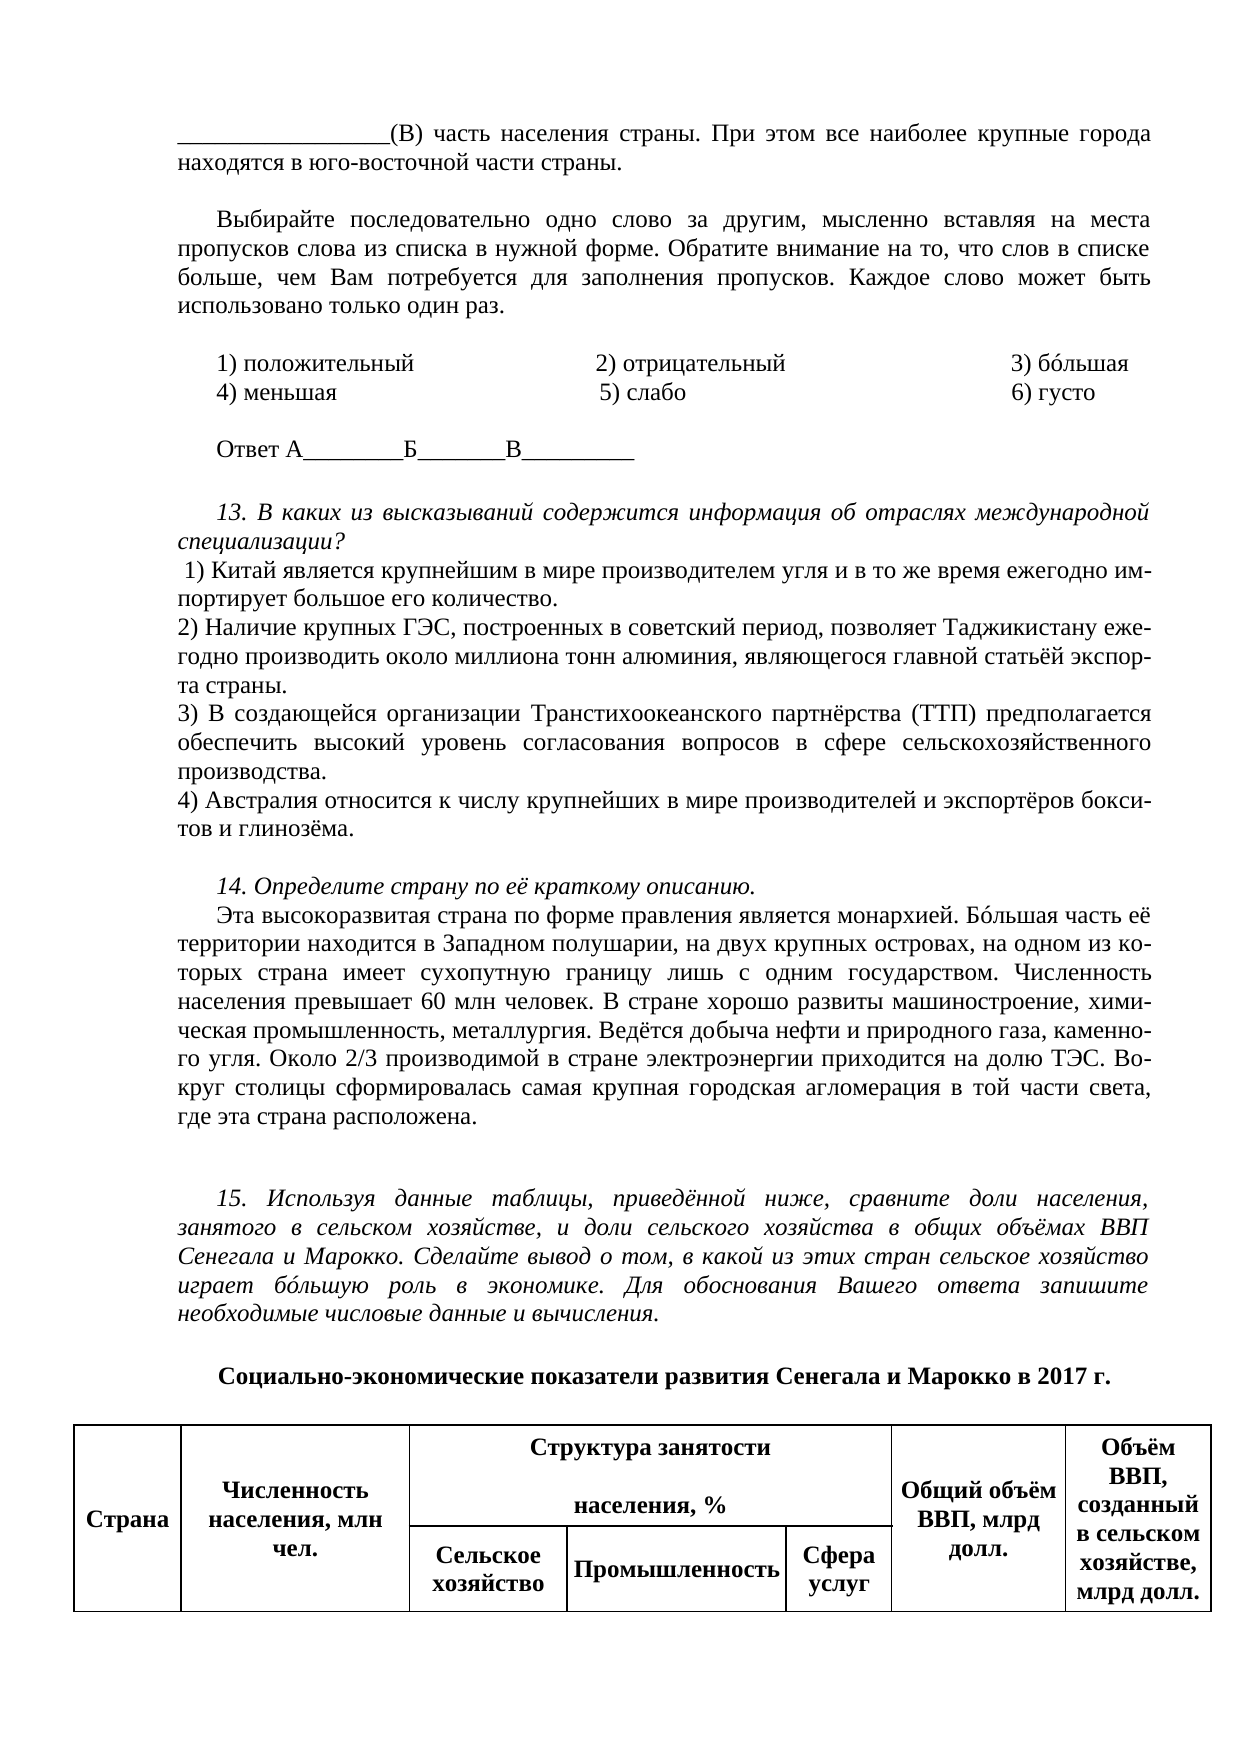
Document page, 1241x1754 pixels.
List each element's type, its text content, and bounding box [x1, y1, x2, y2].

text 1) положительный 2) отрицательный 3) бóльшая [177, 348, 1152, 377]
text 15. Используя данные таблицы, приведённой ниже, сравните доли населения, занятого в сельском хозяйстве, и доли сельского хозяйства в общих объёмах ВВП Сенегала и Марокко. Сделайте вывод о том, в какой из этих стран сельское хозяйство играет бóльшую роль в экономике. Для обоснования Вашего ответа запишите необходимые числовые данные и вычисления. [177, 1183, 1152, 1327]
text 4) меньшая 5) слабо 6) густо [177, 377, 1152, 406]
text Выбирайте последовательно одно слово за другим, мысленно вставляя на места пропусков слова из списка в нужной форме. Обратите внимание на то, что слов в списке больше, чем Вам потребуется для заполнения пропусков. Каждое слово может быть использовано только один раз. [177, 204, 1152, 319]
text 14. Определите страну по её краткому описанию. [177, 871, 1152, 900]
text 3) В создающейся организации Транстихоокеанского партнёрства (ТТП) предполагается обеспечить высокий уровень согласования вопросов в сфере сельскохозяйственного производства. [177, 698, 1152, 785]
table_cell Сельское хозяйство [410, 1527, 566, 1611]
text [177, 118, 1152, 176]
text 13. В каких из высказываний содержится информация об отраслях международной специализации? [177, 497, 1152, 555]
text Эта высокоразвитая страна по форме правления является монархией. Бóльшая часть её территории находится в Западном полушарии, на двух крупных островах, на одном из которых страна имеет сухопутную границу лишь с одним государством. Численность населения превышает 60 млн человек. В стране хорошо развиты машиностроение, химическая промышленность, металлургия. Ведётся добыча нефти и природного газа, каменного угля. Около 2/3 производимой в стране электроэнергии приходится на долю ТЭС. Вокруг столицы сформировалась самая крупная городская агломерация в той части света, где эта страна расположена. [177, 900, 1152, 1130]
text Социально-экономические показатели развития Сенегала и Марокко в 2017 г. [177, 1361, 1152, 1390]
text Ответ А________Б_______В_________ [177, 434, 1152, 463]
table_header Страна [75, 1426, 180, 1611]
text 4) Австралия относится к числу крупнейших в мире производителей и экспортёров бокситов и глинозёма. [177, 785, 1152, 842]
table_header Объём ВВП, созданный в сельском хозяйстве, млрд долл. [1066, 1426, 1210, 1611]
table_cell Промышленность [568, 1527, 785, 1611]
table_header Структура занятости населения, % [410, 1426, 891, 1525]
table_cell Сфера услуг [787, 1527, 891, 1611]
table_header Численность населения, млн чел. [182, 1426, 409, 1611]
text 1) Китай является крупнейшим в мире производителем угля и в то же время ежегодно импортирует большое его количество. [177, 555, 1152, 612]
text 2) Наличие крупных ГЭС, построенных в советский период, позволяет Таджикистану ежегодно производить около миллиона тонн алюминия, являющегося главной статьёй экспорта страны. [177, 612, 1152, 698]
table_header Общий объём ВВП, млрд долл. [892, 1426, 1065, 1611]
